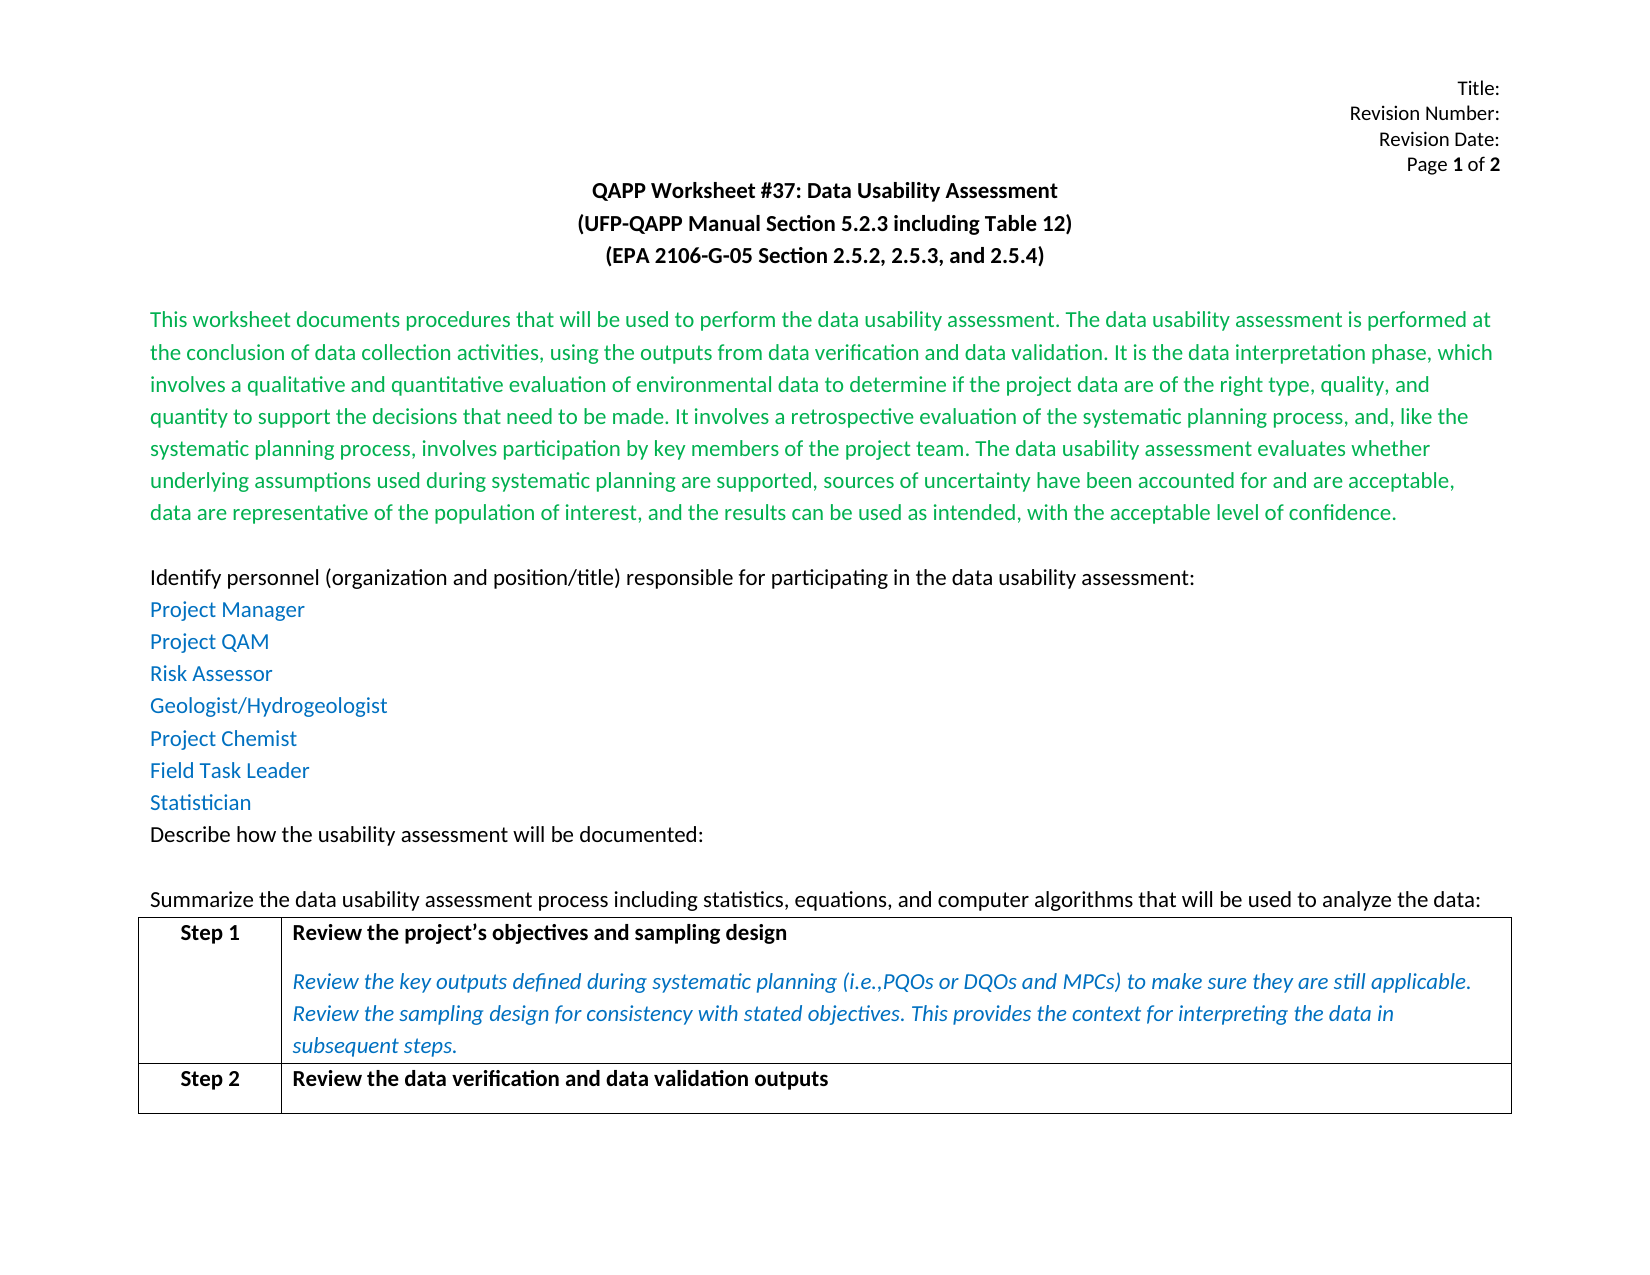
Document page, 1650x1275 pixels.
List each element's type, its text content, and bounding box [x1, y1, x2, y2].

text Identify personnel (organization and position/title) responsible for participating in the data usability assessment: [150, 563, 1500, 591]
table_cell Step 2 [139, 1064, 281, 1113]
text Describe how the usability assessment will be documented: [150, 820, 1500, 848]
text Field Task Leader [150, 756, 1500, 784]
text This worksheet documents procedures that will be used to perform the data usability assessment. The data usability assessment is performed at the conclusion of data collection activities, using the outputs from data verification and data validation. It is the data interpretation phase, which involves a qualitative and quantitative evaluation of environmental data to determine if the project data are of the right type, quality, and quantity to support the decisions that need to be made. It involves a retrospective evaluation of the systematic planning process, and, like the systematic planning process, involves participation by key members of the project team. The data usability assessment evaluates whether underlying assumptions used during systematic planning are supported, sources of uncertainty have been accounted for and are acceptable, data are representative of the population of interest, and the results can be used as intended, with the acceptable level of confidence. [150, 305, 1500, 527]
text Project Manager [150, 595, 1500, 623]
text QAPP Worksheet #37: Data Usability Assessment [150, 177, 1500, 205]
text Project Chemist [150, 724, 1500, 752]
text Geologist/Hydrogeologist [150, 692, 1500, 720]
text Statistician [150, 788, 1500, 816]
text (EPA 2106-G-05 Section 2.5.2, 2.5.3, and 2.5.4) [150, 241, 1500, 269]
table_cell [282, 1064, 1511, 1113]
text Summarize the data usability assessment process including statistics, equations, and computer algorithms that will be used to analyze the data: [150, 885, 1500, 913]
table_header Review the project’s objectives and sampling design Review the key outputs defined during systematic planning (i.e.,PQOs or DQOs and MPCs) to make sure they are still applicable. Review the sampling design for consistency with stated objectives. This provides the context for interpreting the data in subsequent steps. [282, 918, 1511, 1063]
text (UFP-QAPP Manual Section 5.2.3 including Table 12) [150, 209, 1500, 237]
table_header Step 1 [139, 918, 281, 1063]
text Project QAM [150, 627, 1500, 655]
text Risk Assessor [150, 659, 1500, 687]
